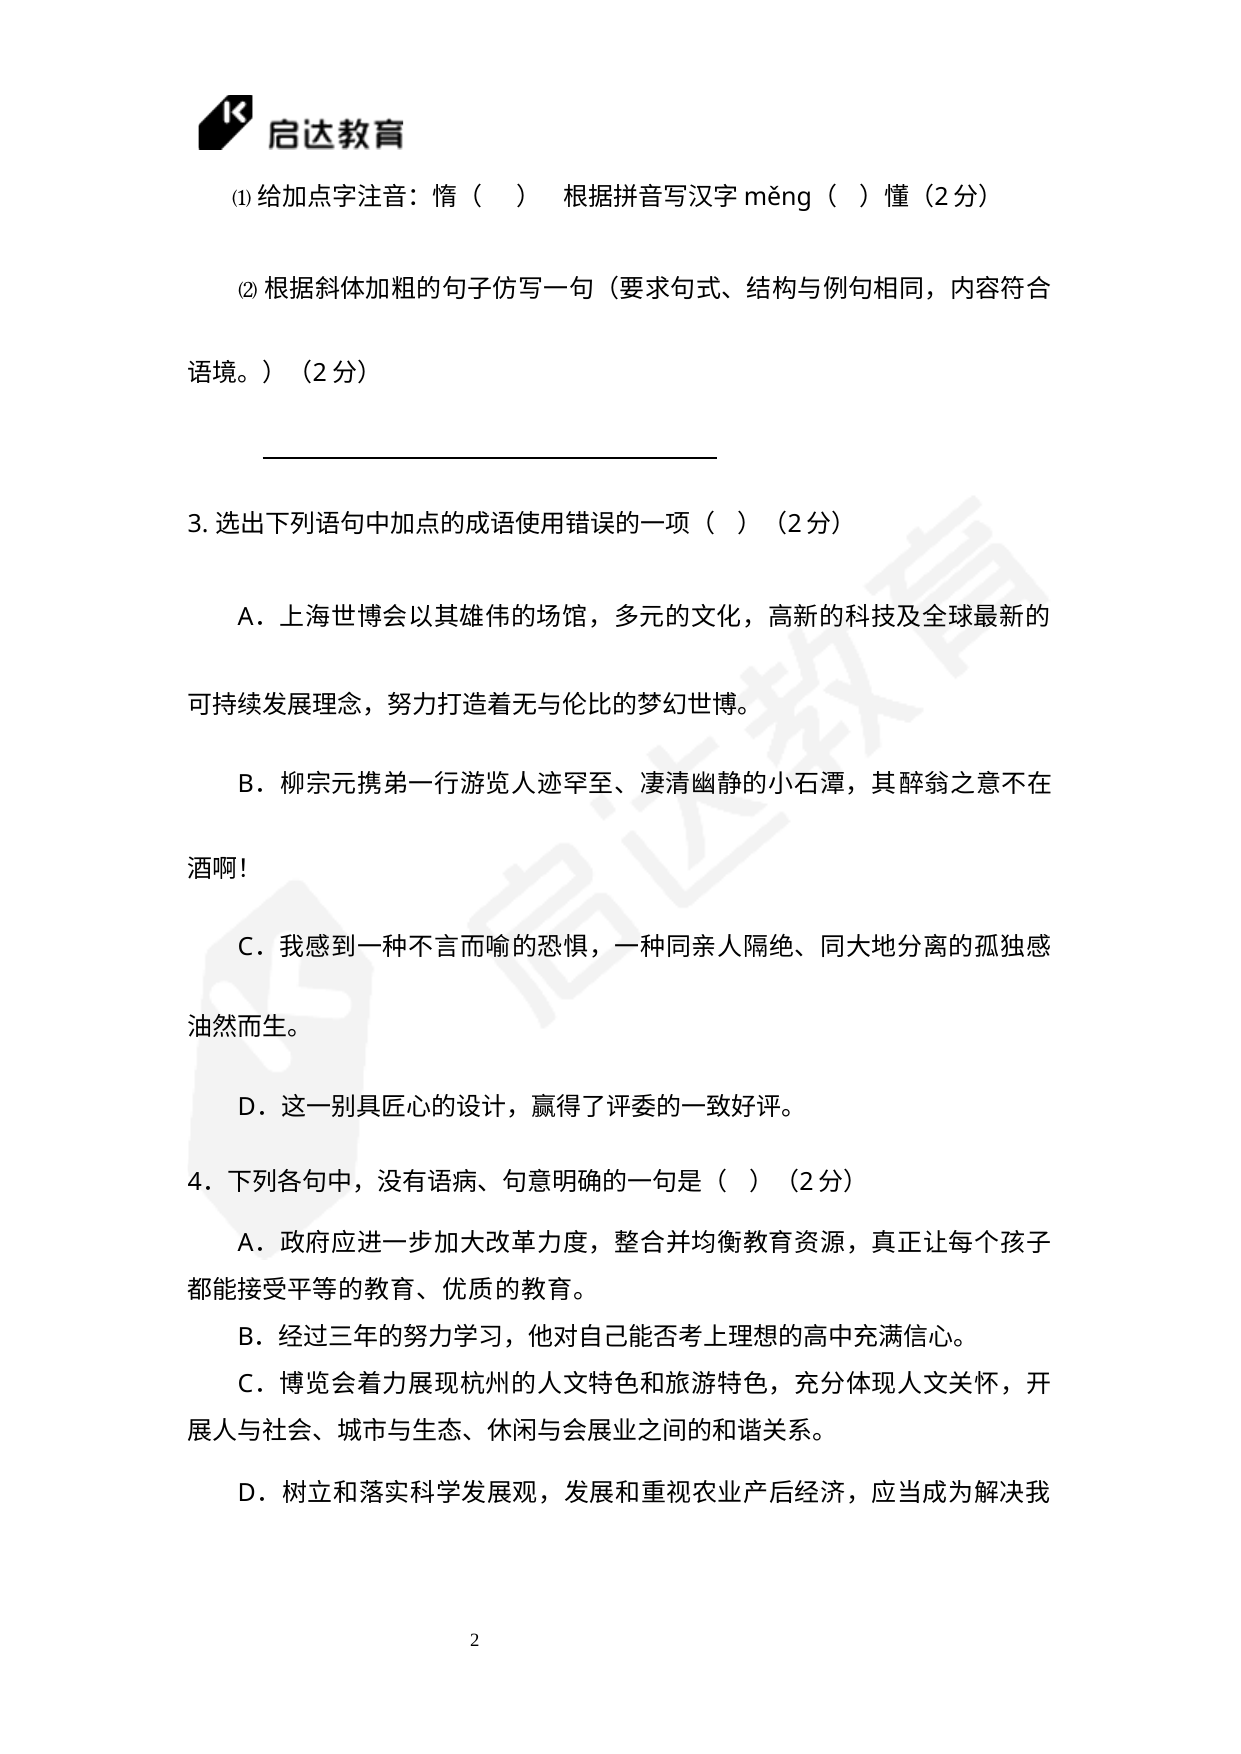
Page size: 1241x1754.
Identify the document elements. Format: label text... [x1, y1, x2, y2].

text A．政府应进一步加大改革力度，整合并均衡教育资源，真正让每个孩子都能接受平等的教育、优质的教育。 [187, 1222, 1053, 1306]
text 4．下列各句中，没有语病、句意明确的一句是（ ）（2分） [187, 1147, 1053, 1212]
text C．博览会着力展现杭州的人文特色和旅游特色，充分体现人文关怀，开展人与社会、城市与生态、休闲与会展业之间的和谐关系。 [187, 1364, 1053, 1447]
text ⑵根据斜体加粗的句子仿写一句（要求句式、结构与例句相同，内容符合语境。）（2分） [187, 254, 1053, 403]
picture [198, 95, 404, 150]
text B．柳宗元携弟一行游览人迹罕至、凄清幽静的小石潭，其醉翁之意不在酒啊！ [187, 745, 1053, 894]
text D．树立和落实科学发展观，发展和重视农业产后经济，应当成为解决我国“三农”问题的重要组成部分。 [187, 1458, 1053, 1523]
text 3. 选出下列语句中加点的成语使用错误的一项（ ）（2分） [187, 489, 1053, 554]
text ⑴给加点字注音：惰（ ） 根据拼音写汉字měng（ ）懂（2分） [187, 162, 1053, 227]
text A．上海世博会以其雄伟的场馆，多元的文化，高新的科技及全球最新的可持续发展理念，努力打造着无与伦比的梦幻世博。 [187, 582, 1053, 731]
text D．这一别具匠心的设计，赢得了评委的一致好评。 [187, 1068, 1053, 1133]
text B．经过三年的努力学习，他对自己能否考上理想的高中充满信心。 [187, 1317, 1053, 1353]
text C．我感到一种不言而喻的恐惧，一种同亲人隔绝、同大地分离的孤独感油然而生。 [187, 908, 1053, 1057]
